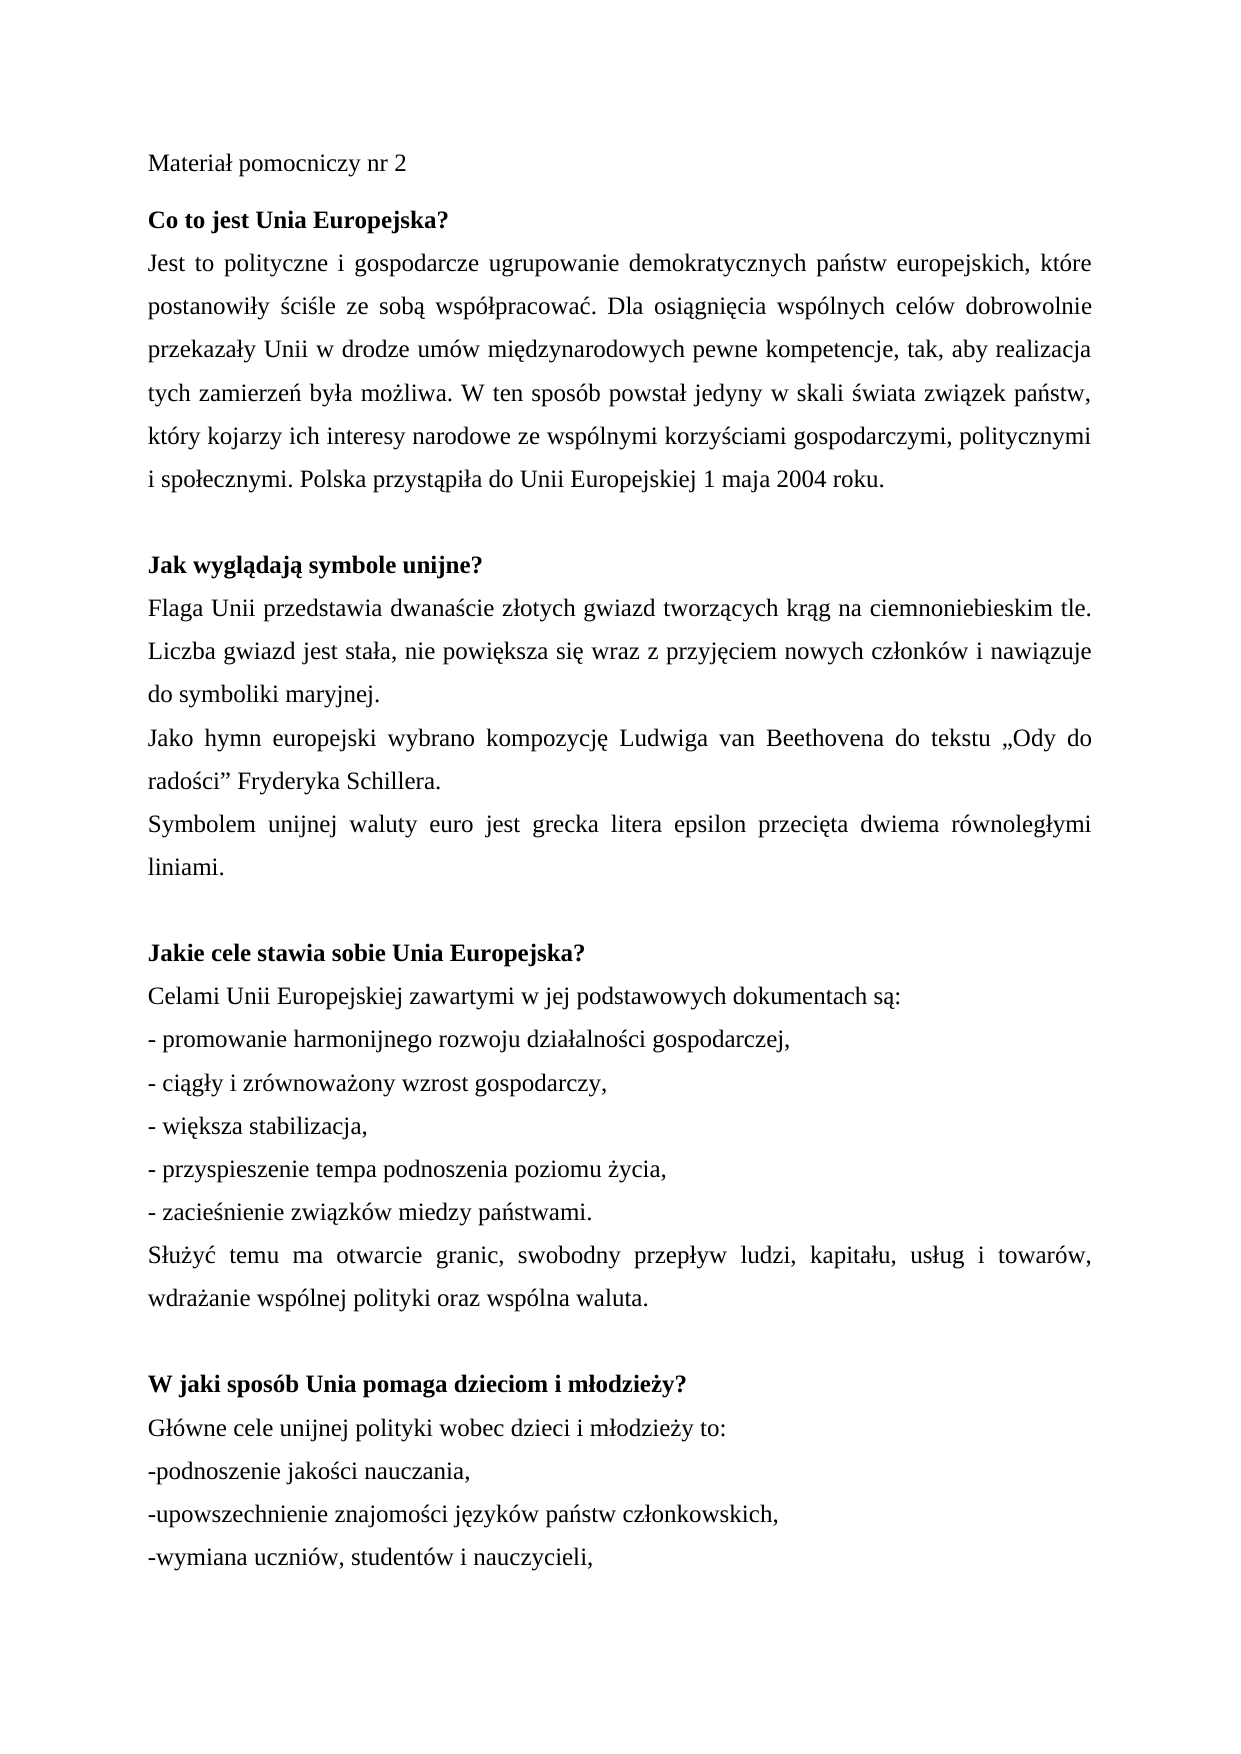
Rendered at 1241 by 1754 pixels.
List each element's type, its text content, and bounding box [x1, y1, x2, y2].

text Jakie cele stawia sobie Unia Europejska? [148, 938, 1093, 967]
text Jak wyglądają symbole unijne? [148, 550, 1093, 579]
text -wymiana uczniów, studentów i nauczycieli, [148, 1542, 1093, 1571]
text Jest to polityczne i gospodarcze ugrupowanie demokratycznych państw europejskich, które postanowiły ściśle ze sobą współpracować. Dla osiągnięcia wspólnych celów dobrowolnie przekazały Unii w drodze umów międzynarodowych pewne kompetencje, tak, aby realizacja tych zamierzeń była możliwa. W ten sposób powstał jedyny w skali świata związek państw, który kojarzy ich interesy narodowe ze wspólnymi korzyściami gospodarczymi, politycznymi i społecznymi. Polska przystąpiła do Unii Europejskiej 1 maja 2004 roku. [148, 248, 1093, 493]
text -podnoszenie jakości nauczania, [148, 1456, 1093, 1484]
text - ciągły i zrównoważony wzrost gospodarczy, [148, 1068, 1093, 1096]
text Flaga Unii przedstawia dwanaście złotych gwiazd tworzących krąg na ciemnoniebieskim tle. Liczba gwiazd jest stała, nie powiększa się wraz z przyjęciem nowych członków i nawiązuje do symboliki maryjnej. [148, 593, 1093, 708]
text Symbolem unijnej waluty euro jest grecka litera epsilon przecięta dwiema równoległymi liniami. [148, 809, 1093, 881]
text Służyć temu ma otwarcie granic, swobodny przepływ ludzi, kapitału, usług i towarów, wdrażanie wspólnej polityki oraz wspólna waluta. [148, 1240, 1093, 1312]
text -upowszechnienie znajomości języków państw członkowskich, [148, 1499, 1093, 1528]
text Co to jest Unia Europejska? [148, 205, 1093, 234]
text - promowanie harmonijnego rozwoju działalności gospodarczej, [148, 1024, 1093, 1053]
text Materiał pomocniczy nr 2 [148, 148, 1093, 176]
text - przyspieszenie tempa podnoszenia poziomu życia, [148, 1154, 1093, 1183]
text Główne cele unijnej polityki wobec dzieci i młodzieży to: [148, 1413, 1093, 1441]
text Celami Unii Europejskiej zawartymi w jej podstawowych dokumentach są: [148, 981, 1093, 1010]
text - zacieśnienie związków miedzy państwami. [148, 1197, 1093, 1226]
text - większa stabilizacja, [148, 1111, 1093, 1139]
text W jaki sposób Unia pomaga dzieciom i młodzieży? [148, 1369, 1093, 1398]
text Jako hymn europejski wybrano kompozycję Ludwiga van Beethovena do tekstu „Ody do radości” Fryderyka Schillera. [148, 723, 1093, 794]
